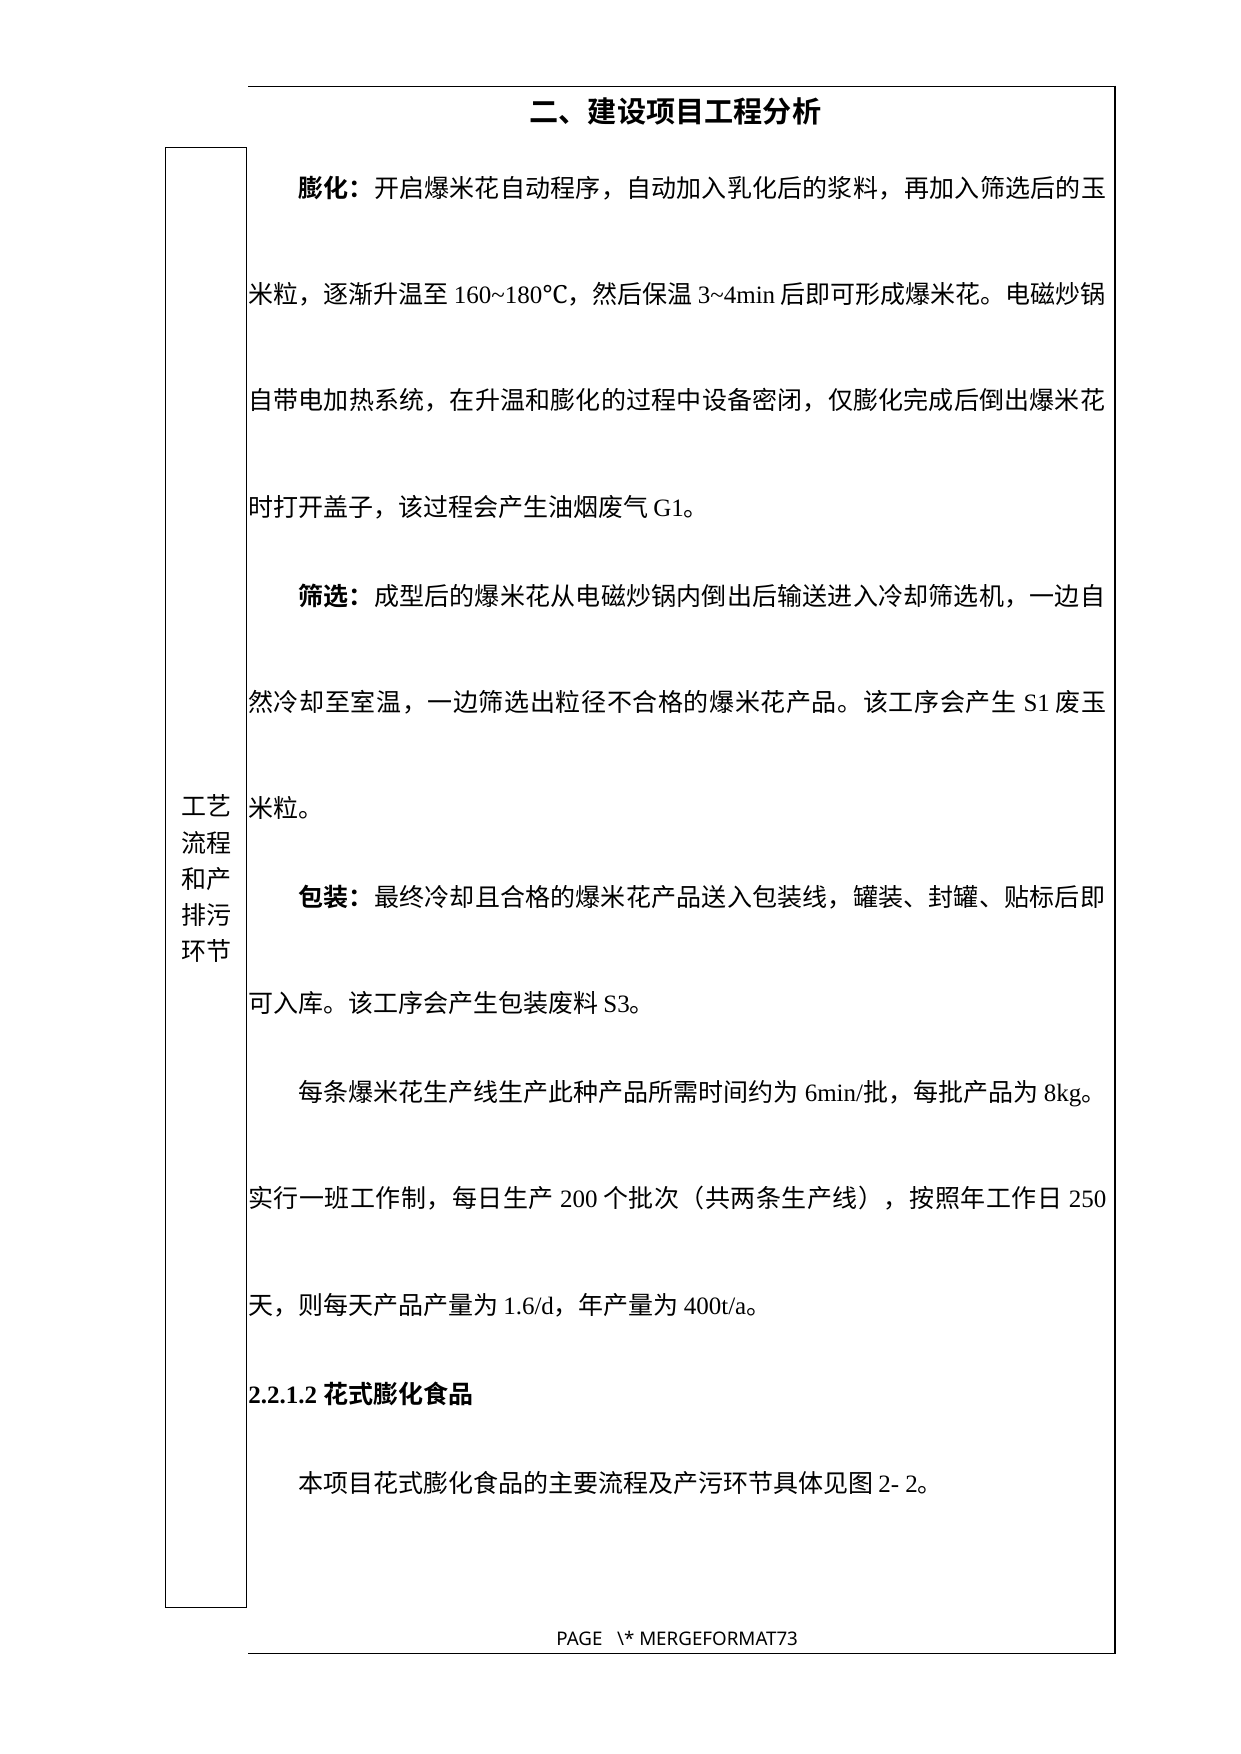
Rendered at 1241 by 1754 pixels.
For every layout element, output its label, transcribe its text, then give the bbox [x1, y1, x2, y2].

text 每条爆米花生产线生产此种产品所需时间约为6min/批，每批产品为8kg。实行一班工作制，每日生产200个批次（共两条生产线），按照年工作日250天，则每天产品产量为1.6/d，年产量为400t/a。 [248, 1055, 1106, 1339]
text 筛选：成型后的爆米花从电磁炒锅内倒出后输送进入冷却筛选机，一边自然冷却至室温，一边筛选出粒径不合格的爆米花产品。该工序会产生S1废玉米粒。 [248, 559, 1106, 842]
text 本项目花式膨化食品的主要流程及产污环节具体见图2- 2。 [248, 1446, 1106, 1517]
text 膨化：开启爆米花自动程序，自动加入乳化后的浆料，再加入筛选后的玉米粒，逐渐升温至160~180℃，然后保温3~4min后即可形成爆米花。电磁炒锅自带电加热系统，在升温和膨化的过程中设备密闭，仅膨化完成后倒出爆米花时打开盖子，该过程会产生油烟废气G1。 [248, 151, 1106, 541]
text 包装：最终冷却且合格的爆米花产品送入包装线，罐装、封罐、贴标后即可入库。该工序会产生包装废料S3。 [248, 860, 1106, 1037]
text 2.2.1.2 花式膨化食品 [248, 1357, 1106, 1428]
